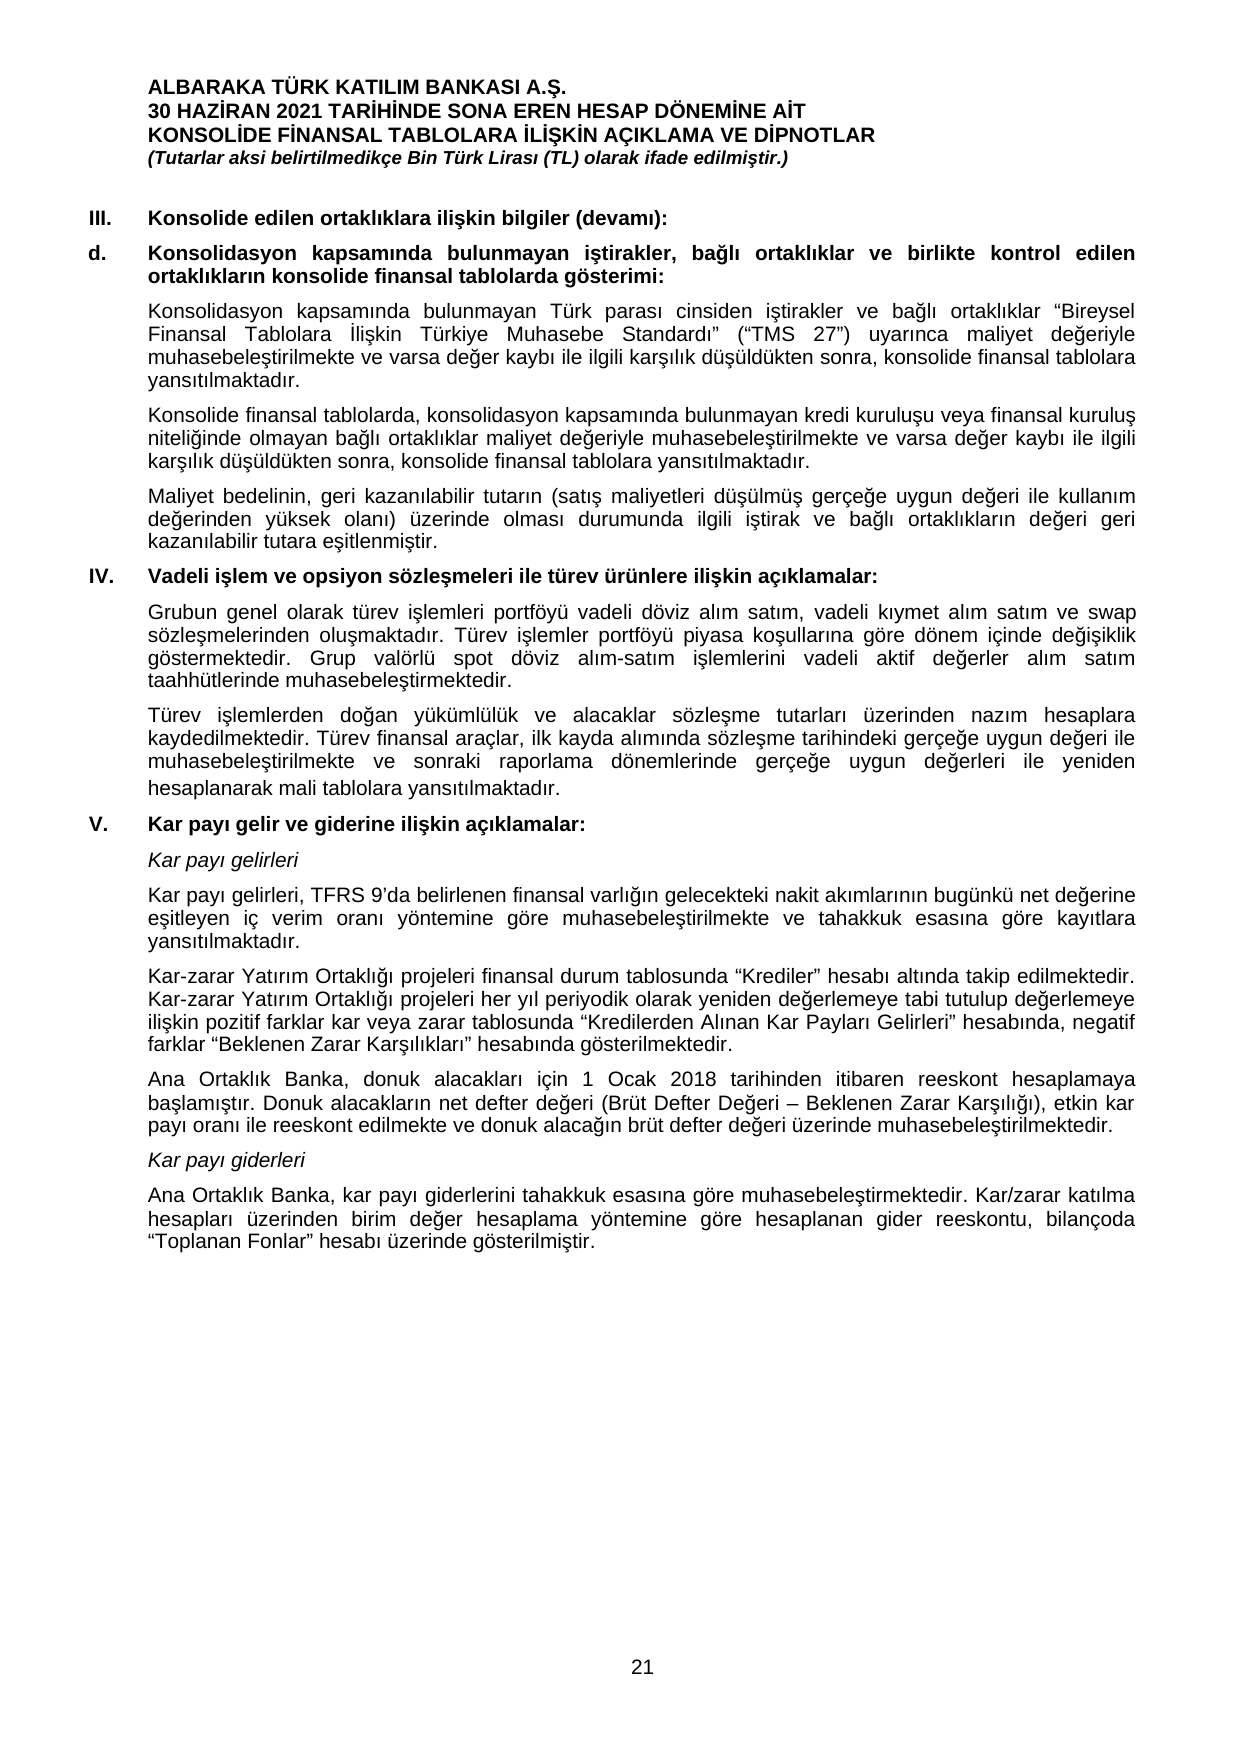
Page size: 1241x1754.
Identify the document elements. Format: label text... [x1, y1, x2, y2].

text III. Konsolide edilen ortaklıklara ilişkin bilgiler (devamı): [89, 206, 1137, 230]
text IV. Vadeli işlem ve opsiyon sözleşmeleri ile türev ürünlere ilişkin açıklamalar: [89, 566, 1137, 588]
text Kar payı gelirleri [148, 849, 1137, 872]
text Konsolide finansal tablolarda, konsolidasyon kapsamında bulunmayan kredi kuruluşu veya finansal kuruluş niteliğinde olmayan bağlı ortaklıklar maliyet değeriyle muhasebeleştirilmekte ve varsa değer kaybı ile ilgili karşılık düşüldükten sonra, konsolide finansal tablolara yansıtılmaktadır. [148, 404, 1137, 472]
text V. Kar payı gelir ve giderine ilişkin açıklamalar: [89, 813, 1137, 836]
text Kar-zarar Yatırım Ortaklığı projeleri finansal durum tablosunda “Krediler” hesabı altında takip edilmektedir. Kar-zarar Yatırım Ortaklığı projeleri her yıl periyodik olarak yeniden değerlemeye tabi tutulup değerlemeye ilişkin pozitif farklar kar veya zarar tablosunda “Kredilerden Alınan Kar Payları Gelirleri” hesabında, negatif farklar “Beklenen Zarar Karşılıkları” hesabında gösterilmektedir. [148, 965, 1137, 1056]
text Kar payı giderleri [148, 1149, 1137, 1172]
text Ana Ortaklık Banka, donuk alacakları için 1 Ocak 2018 tarihinden itibaren reeskont hesaplamaya başlamıştır. Donuk alacakların net defter değeri (Brüt Defter Değeri – Beklenen Zarar Karşılığı), etkin kar payı oranı ile reeskont edilmekte ve donuk alacağın brüt defter değeri üzerinde muhasebeleştirilmektedir. [148, 1069, 1137, 1137]
text d. Konsolidasyon kapsamında bulunmayan iştirakler, bağlı ortaklıklar ve birlikte kontrol edilen ortaklıkların konsolide finansal tablolarda gösterimi: [88, 242, 1137, 288]
text Maliyet bedelinin, geri kazanılabilir tutarın (satış maliyetleri düşülmüş gerçeğe uygun değeri ile kullanım değerinden yüksek olanı) üzerinde olması durumunda ilgili iştirak ve bağlı ortaklıkların değeri geri kazanılabilir tutara eşitlenmiştir. [148, 485, 1137, 553]
text Konsolidasyon kapsamında bulunmayan Türk parası cinsiden iştirakler ve bağlı ortaklıklar “Bireysel Finansal Tablolara İlişkin Türkiye Muhasebe Standardı” (“TMS 27”) uyarınca maliyet değeriyle muhasebeleştirilmekte ve varsa değer kaybı ile ilgili karşılık düşüldükten sonra, konsolide finansal tablolara yansıtılmaktadır. [148, 300, 1137, 392]
text Grubun genel olarak türev işlemleri portföyü vadeli döviz alım satım, vadeli kıymet alım satım ve swap sözleşmelerinden oluşmaktadır. Türev işlemler portföyü piyasa koşullarına göre dönem içinde değişiklik göstermektedir. Grup valörlü spot döviz alım-satım işlemlerini vadeli aktif değerler alım satım taahhütlerinde muhasebeleştirmektedir. [148, 601, 1137, 692]
text Kar payı gelirleri, TFRS 9’da belirlenen finansal varlığın gelecekteki nakit akımlarının bugünkü net değerine eşitleyen iç verim oranı yöntemine göre muhasebeleştirilmekte ve tahakkuk esasına göre kayıtlara yansıtılmaktadır. [148, 884, 1137, 953]
text Ana Ortaklık Banka, kar payı giderlerini tahakkuk esasına göre muhasebeleştirmektedir. Kar/zarar katılma hesapları üzerinden birim değer hesaplama yöntemine göre hesaplanan gider reeskontu, bilançoda “Toplanan Fonlar” hesabı üzerinde gösterilmiştir. [148, 1185, 1137, 1253]
text Türev işlemlerden doğan yükümlülük ve alacaklar sözleşme tutarları üzerinden nazım hesaplara kaydedilmektedir. Türev finansal araçlar, ilk kayda alımında sözleşme tarihindeki gerçeğe uygun değeri ile muhasebeleştirilmekte ve sonraki raporlama dönemlerinde gerçeğe uygun değerleri ile yeniden hesaplanarak mali tablolara yansıtılmaktadır. [148, 704, 1137, 800]
